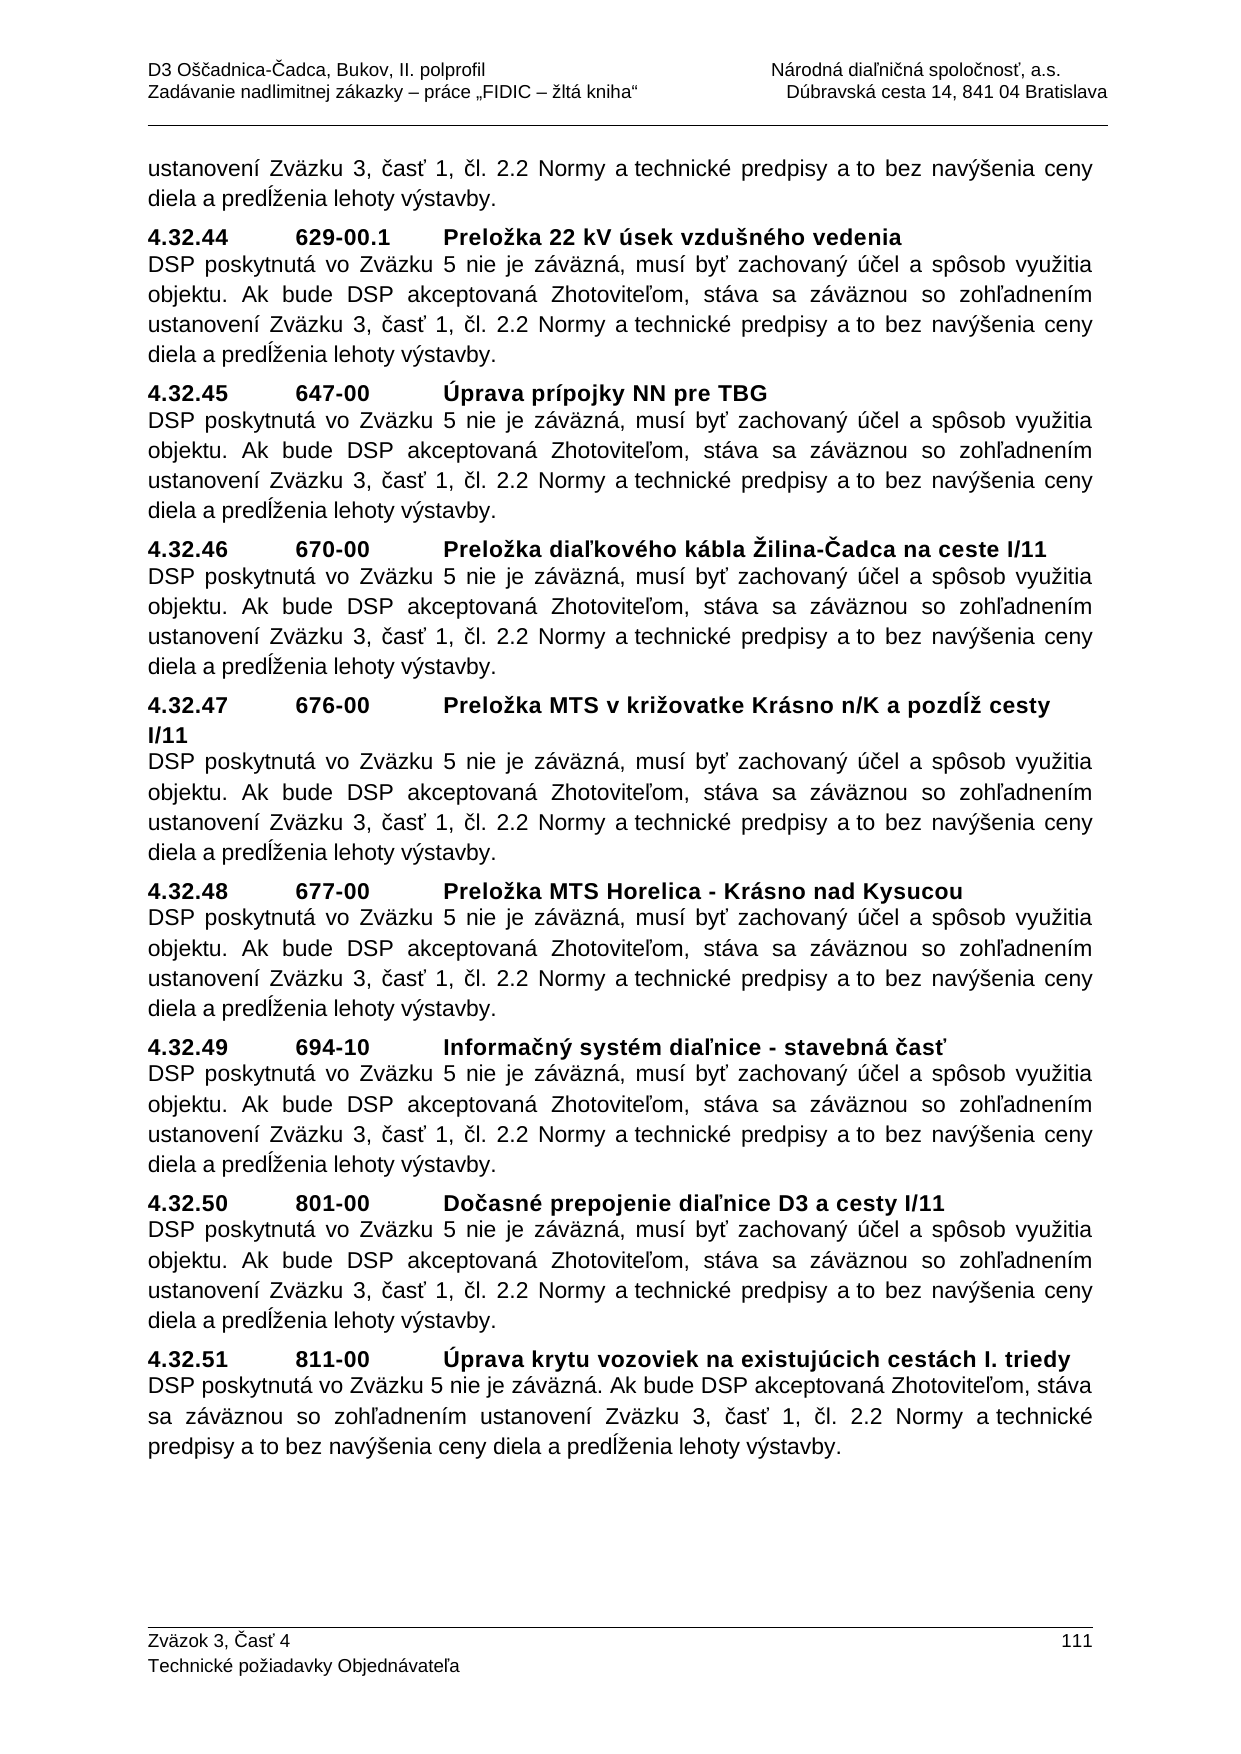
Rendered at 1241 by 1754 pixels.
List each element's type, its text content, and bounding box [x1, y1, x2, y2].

subtitle 629-00.1 Preložka 22 kV úsek vzdušného vedenia [148, 221, 1093, 251]
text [148, 1372, 1093, 1459]
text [148, 155, 1093, 211]
subtitle 694-10 Informačný systém diaľnice - stavebná časť [148, 1031, 1093, 1060]
subtitle 677-00 Preložka MTS Horelica - Krásno nad Kysucou [148, 875, 1093, 904]
subtitle 676-00 Preložka MTS v križovatke Krásno n/K a pozdĺž cesty I/11 [148, 689, 1093, 748]
subtitle 670-00 Preložka diaľkového kábla Žilina-Čadca na ceste I/11 [148, 533, 1093, 563]
subtitle 647-00 Úprava prípojky NN pre TBG [148, 377, 1093, 407]
subtitle 801-00 Dočasné prepojenie diaľnice D3 a cesty I/11 [148, 1187, 1093, 1216]
subtitle 811-00 Úprava krytu vozoviek na existujúcich cestách I. triedy [148, 1343, 1093, 1372]
